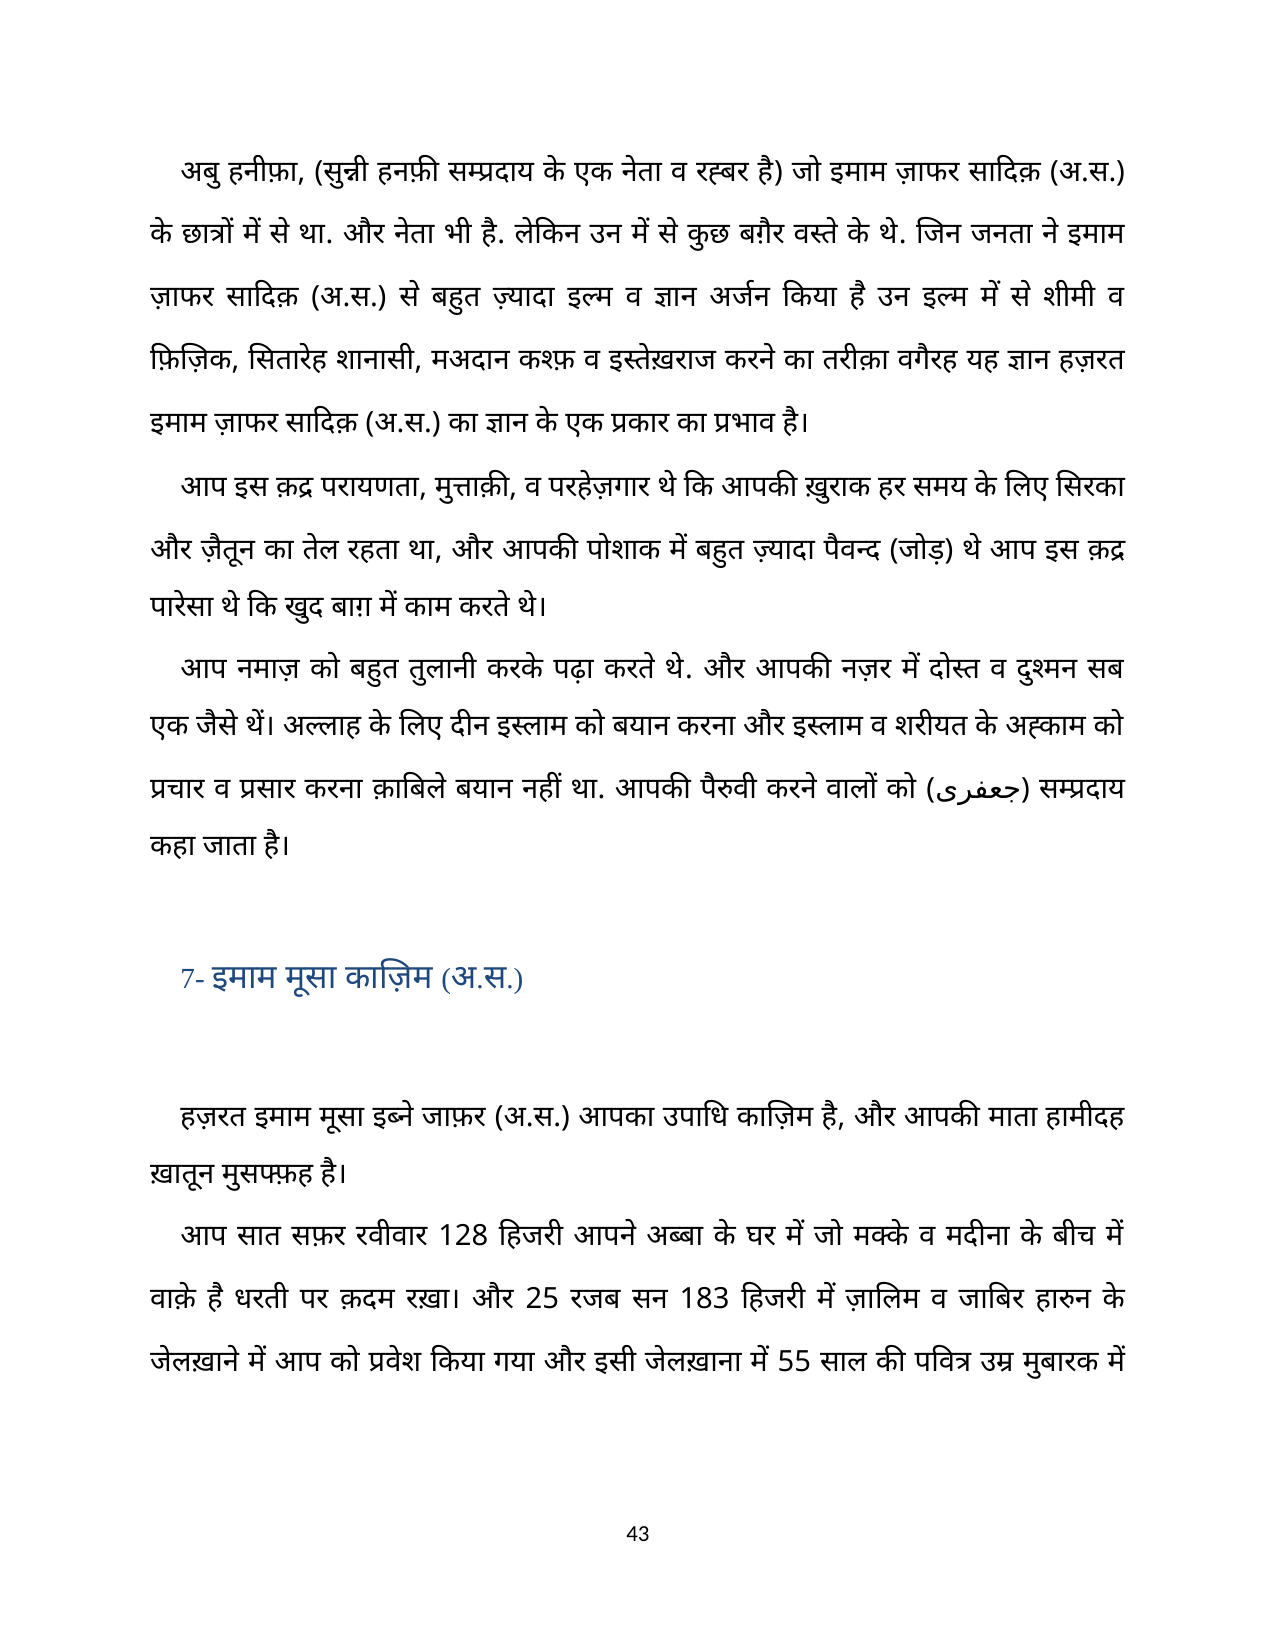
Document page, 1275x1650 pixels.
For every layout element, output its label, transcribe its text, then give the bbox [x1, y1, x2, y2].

text हज़रत इमाम मूसा इब्ने जाफ़र (अ.स.) आपका उपाधि काज़िम है, और आपकी माता हामीदह ख़ातून मुसफ्फ़ह है। [150, 1095, 1125, 1195]
subtitle 7- इमाम मूसा काज़िम (अ.स.) [150, 958, 1125, 1002]
text अबु हनीफ़ा, (सुन्नी हनफ़ी सम्प्रदाय के एक नेता व रह्बर है) जो इमाम ज़ाफर सादिक़ (अ.स.) के छात्रों में से था. और नेता भी है. लेकिन उन में से कुछ बग़ैर वस्ते के थे. जिन जनता ने इमाम ज़ाफर सादिक़ (अ.स.) से बहुत ज़्यादा इल्म व ज्ञान अर्जन किया है उन इल्म में से शीमी व फ़िज़िक, सितारेह शानासी, मअदान कश्फ़ व इस्तेख़राज करने का तरीक़ा वगैरह यह ज्ञान हज़रत इमाम ज़ाफर सादिक़ (अ.स.) का ज्ञान के एक प्रकार का प्रभाव है। [150, 150, 1125, 444]
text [150, 1214, 1125, 1383]
text आप इस क़द्र परायणता, मुत्ताक़ी, व परहेज़गार थे कि आपकी ख़ुराक हर समय के लिए सिरका और ज़ैतून का तेल रहता था, और आपकी पोशाक में बहुत ज़्यादा पैवन्द (जोड़) थे आप इस क़द्र पारेसा थे कि खुद बाग़ में काम करते थे। [150, 466, 1125, 628]
text आप नमाज़ को बहुत तुलानी करके पढ़ा करते थे. और आपकी नज़र में दोस्त व दुश्मन सब एक जैसे थें। अल्लाह के लिए दीन इस्लाम को बयान करना और इस्लाम व शरीयत के अह्काम को प्रचार व प्रसार करना क़ाबिले बयान नहीं था. आपकी पैरुवी करने वालों को (جعفری) सम्प्रदाय कहा जाता है। [150, 647, 1125, 867]
